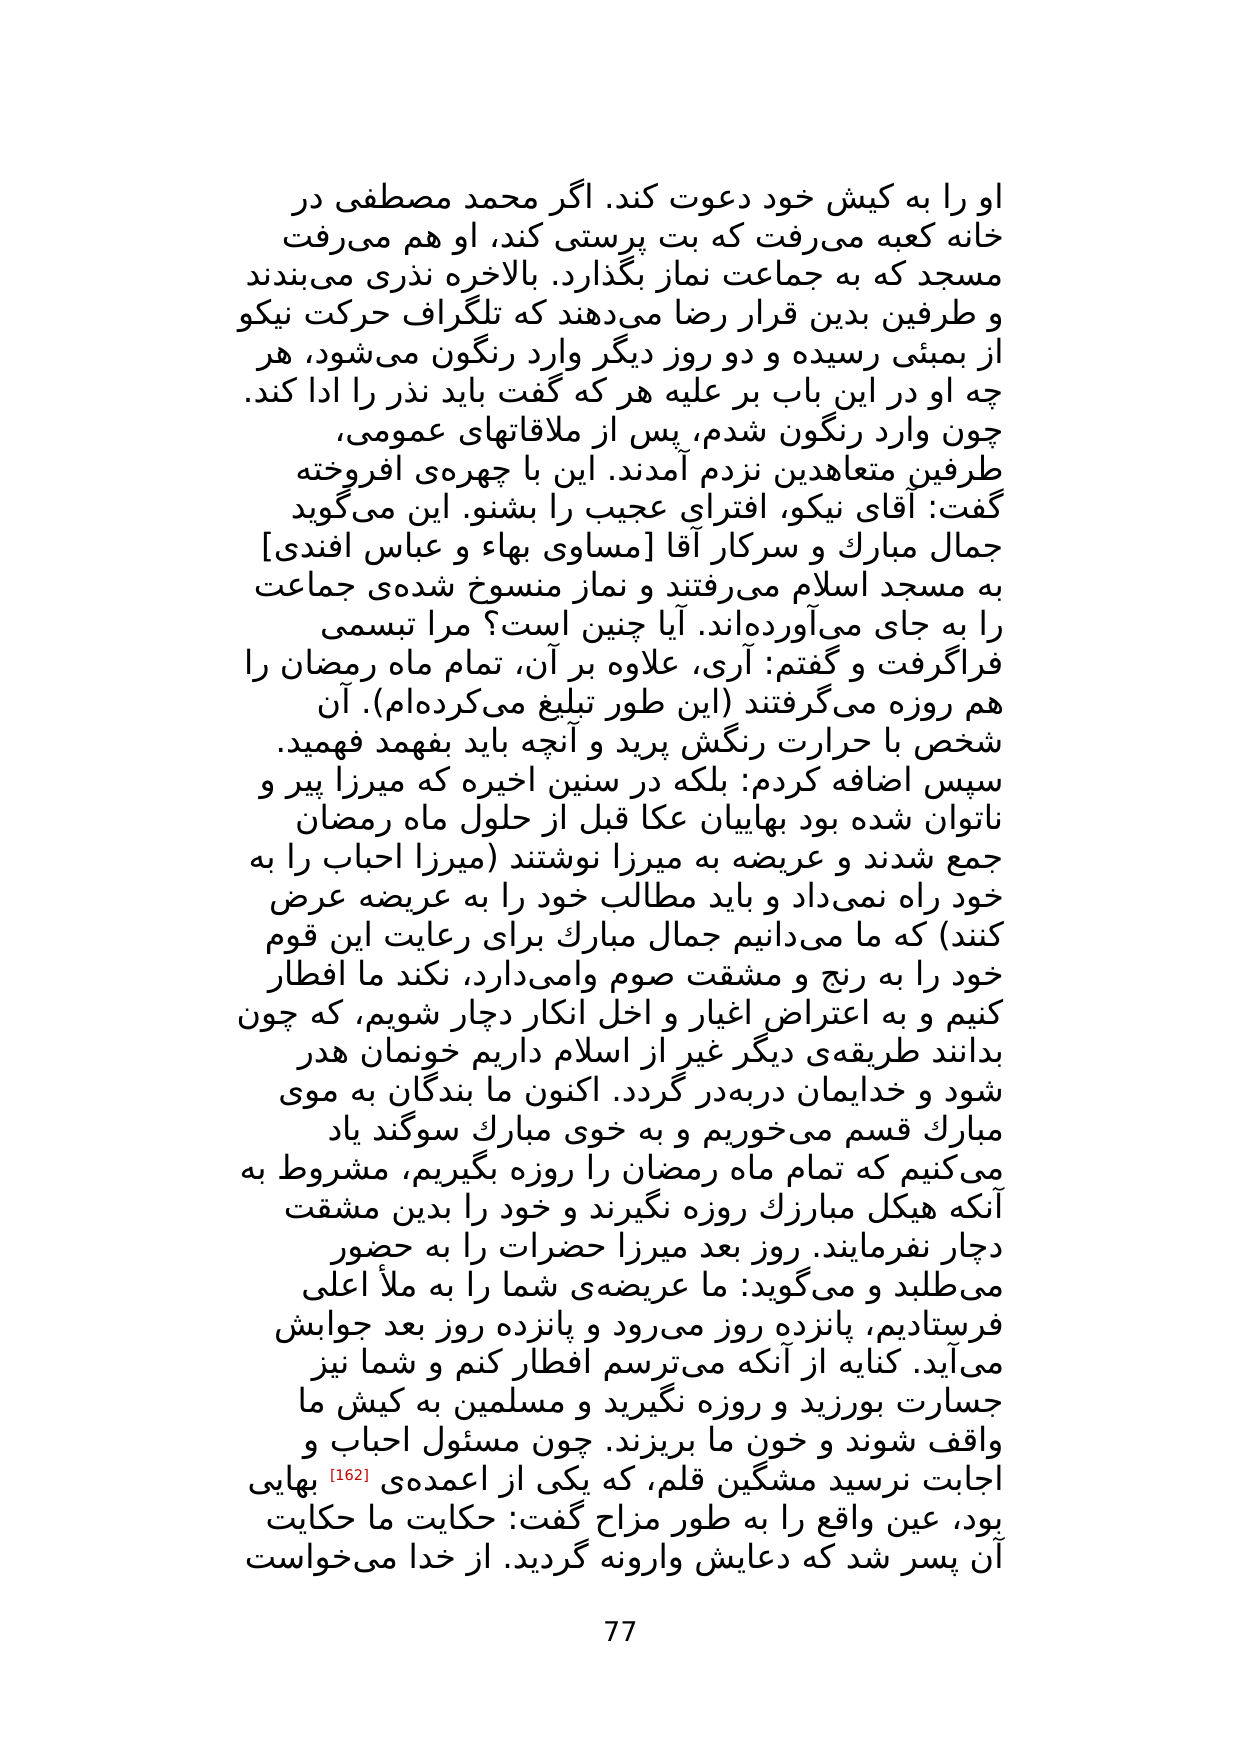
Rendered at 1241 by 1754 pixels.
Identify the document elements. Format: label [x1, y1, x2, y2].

text [236, 177, 1004, 1576]
